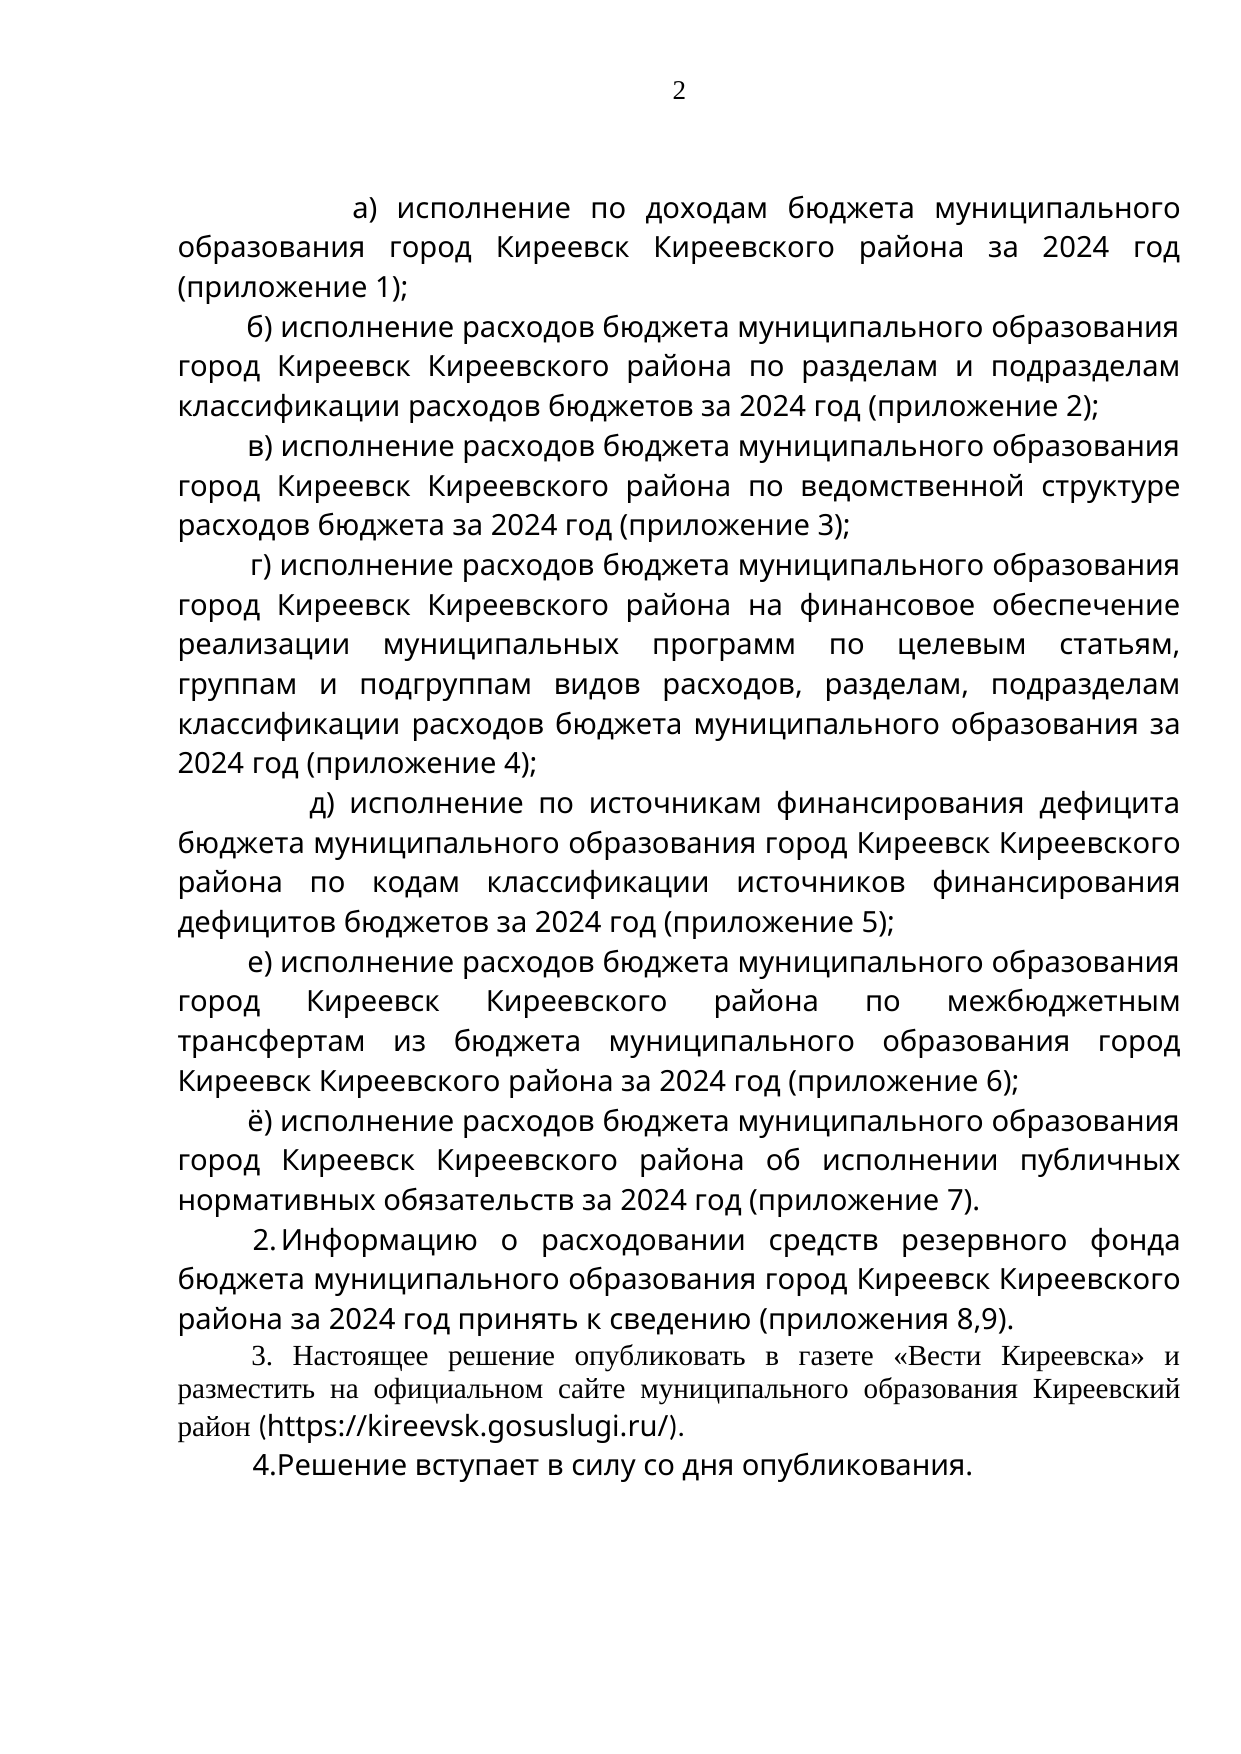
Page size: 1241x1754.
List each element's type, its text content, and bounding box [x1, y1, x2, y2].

list 4.Решение вступает в силу со дня опубликования. [252, 1445, 1181, 1484]
text ё) исполнение расходов бюджета муниципального образования город Киреевск Киреевского района об исполнении публичных нормативных обязательств за 2024 год (приложение 7). [177, 1100, 1181, 1219]
text 3. Настоящее решение опубликовать в газете «Вести Киреевска» и разместить на официальном сайте муниципального образования Киреевский район (https://kireevsk.gosuslugi.ru/). [177, 1338, 1181, 1445]
text а) исполнение по доходам бюджета муниципального образования город Киреевск Киреевского района за 2024 год (приложение 1); [177, 187, 1181, 306]
text г) исполнение расходов бюджета муниципального образования город Киреевск Киреевского района на финансовое обеспечение реализации муниципальных программ по целевым статьям, группам и подгруппам видов расходов, разделам, подразделам классификации расходов бюджета муниципального образования за 2024 год (приложение 4); [177, 544, 1181, 782]
text е) исполнение расходов бюджета муниципального образования город Киреевск Киреевского района по межбюджетным трансфертам из бюджета муниципального образования город Киреевск Киреевского района за 2024 год (приложение 6); [177, 941, 1181, 1100]
list Информацию о расходовании средств резервного фонда бюджета муниципального образования город Киреевск Киреевского района за 2024 год принять к сведению (приложения 8,9). [177, 1219, 1181, 1338]
text б) исполнение расходов бюджета муниципального образования город Киреевск Киреевского района по разделам и подразделам классификации расходов бюджетов за 2024 год (приложение 2); [177, 306, 1181, 425]
text в) исполнение расходов бюджета муниципального образования город Киреевск Киреевского района по ведомственной структуре расходов бюджета за 2024 год (приложение 3); [177, 425, 1181, 544]
text д) исполнение по источникам финансирования дефицита бюджета муниципального образования город Киреевск Киреевского района по кодам классификации источников финансирования дефицитов бюджетов за 2024 год (приложение 5); [177, 782, 1181, 941]
